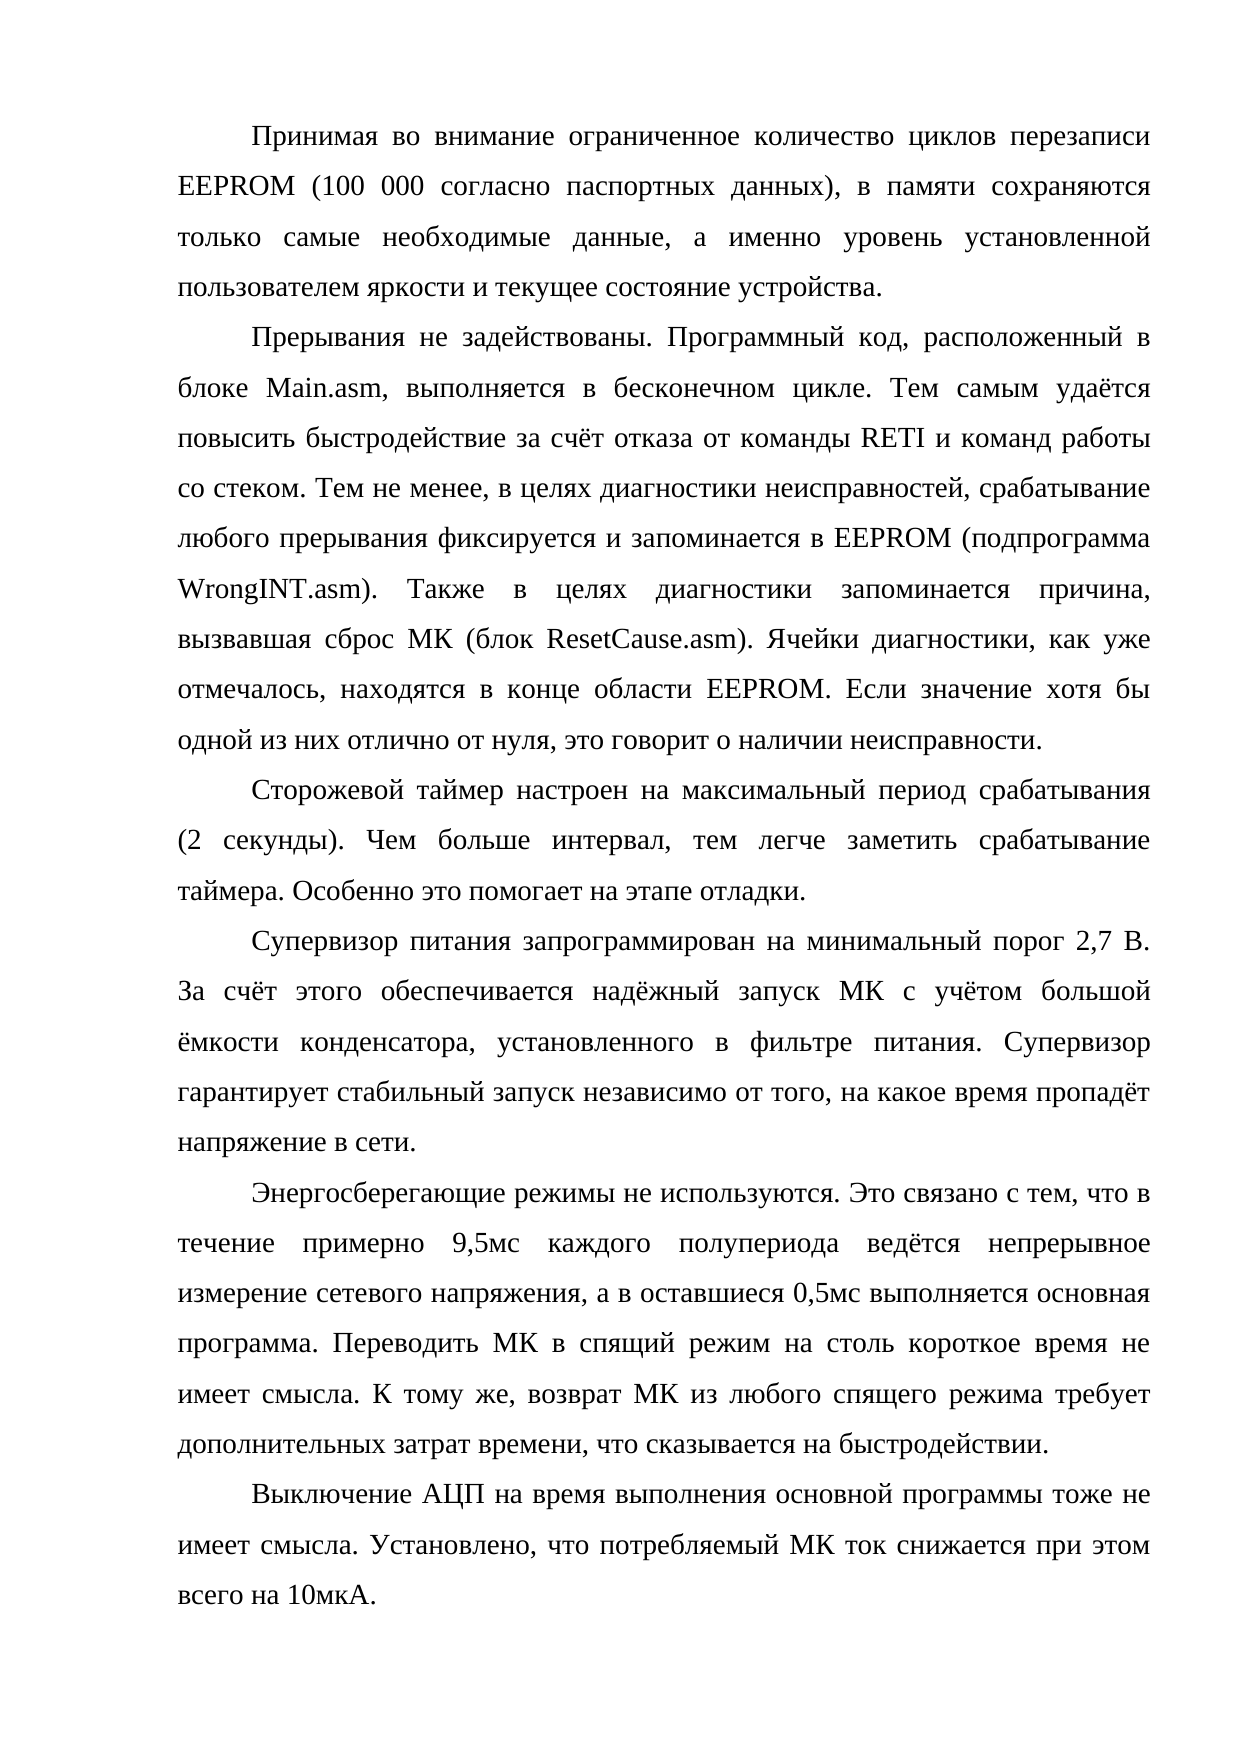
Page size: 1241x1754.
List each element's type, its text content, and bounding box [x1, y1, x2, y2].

text Супервизор питания запрограммирован на минимальный порог 2,7 В. За счёт этого обеспечивается надёжный запуск МК с учётом большой ёмкости конденсатора, установленного в фильтре питания. Супервизор гарантирует стабильный запуск независимо от того, на какое время пропадёт напряжение в сети. [177, 923, 1152, 1158]
text Принимая во внимание ограниченное количество циклов перезаписи EEPROM (100 000 согласно паспортных данных), в памяти сохраняются только самые необходимые данные, а именно уровень установленной пользователем яркости и текущее состояние устройства. [177, 118, 1152, 303]
text Энергосберегающие режимы не используются. Это связано с тем, что в течение примерно 9,5мс каждого полупериода ведётся непрерывное измерение сетевого напряжения, а в оставшиеся 0,5мс выполняется основная программа. Переводить МК в спящий режим на столь короткое время не имеет смысла. К тому же, возврат МК из любого спящего режима требует дополнительных затрат времени, что сказывается на быстродействии. [177, 1175, 1152, 1460]
text Прерывания не задействованы. Программный код, расположенный в блоке Main.asm, выполняется в бесконечном цикле. Тем самым удаётся повысить быстродействие за счёт отказа от команды RETI и команд работы со стеком. Тем не менее, в целях диагностики неисправностей, срабатывание любого прерывания фиксируется и запоминается в EEPROM (подпрограмма WrongINT.asm). Также в целях диагностики запоминается причина, вызвавшая сброс МК (блок ResetCause.asm). Ячейки диагностики, как уже отмечалось, находятся в конце области EEPROM. Если значение хотя бы одной из них отлично от нуля, это говорит о наличии неисправности. [177, 319, 1152, 755]
text Выключение АЦП на время выполнения основной программы тоже не имеет смысла. Установлено, что потребляемый МК ток снижается при этом всего на 10мкА. [177, 1477, 1152, 1611]
text Сторожевой таймер настроен на максимальный период срабатывания (2 секунды). Чем больше интервал, тем легче заметить срабатывание таймера. Особенно это помогает на этапе отладки. [177, 772, 1152, 906]
